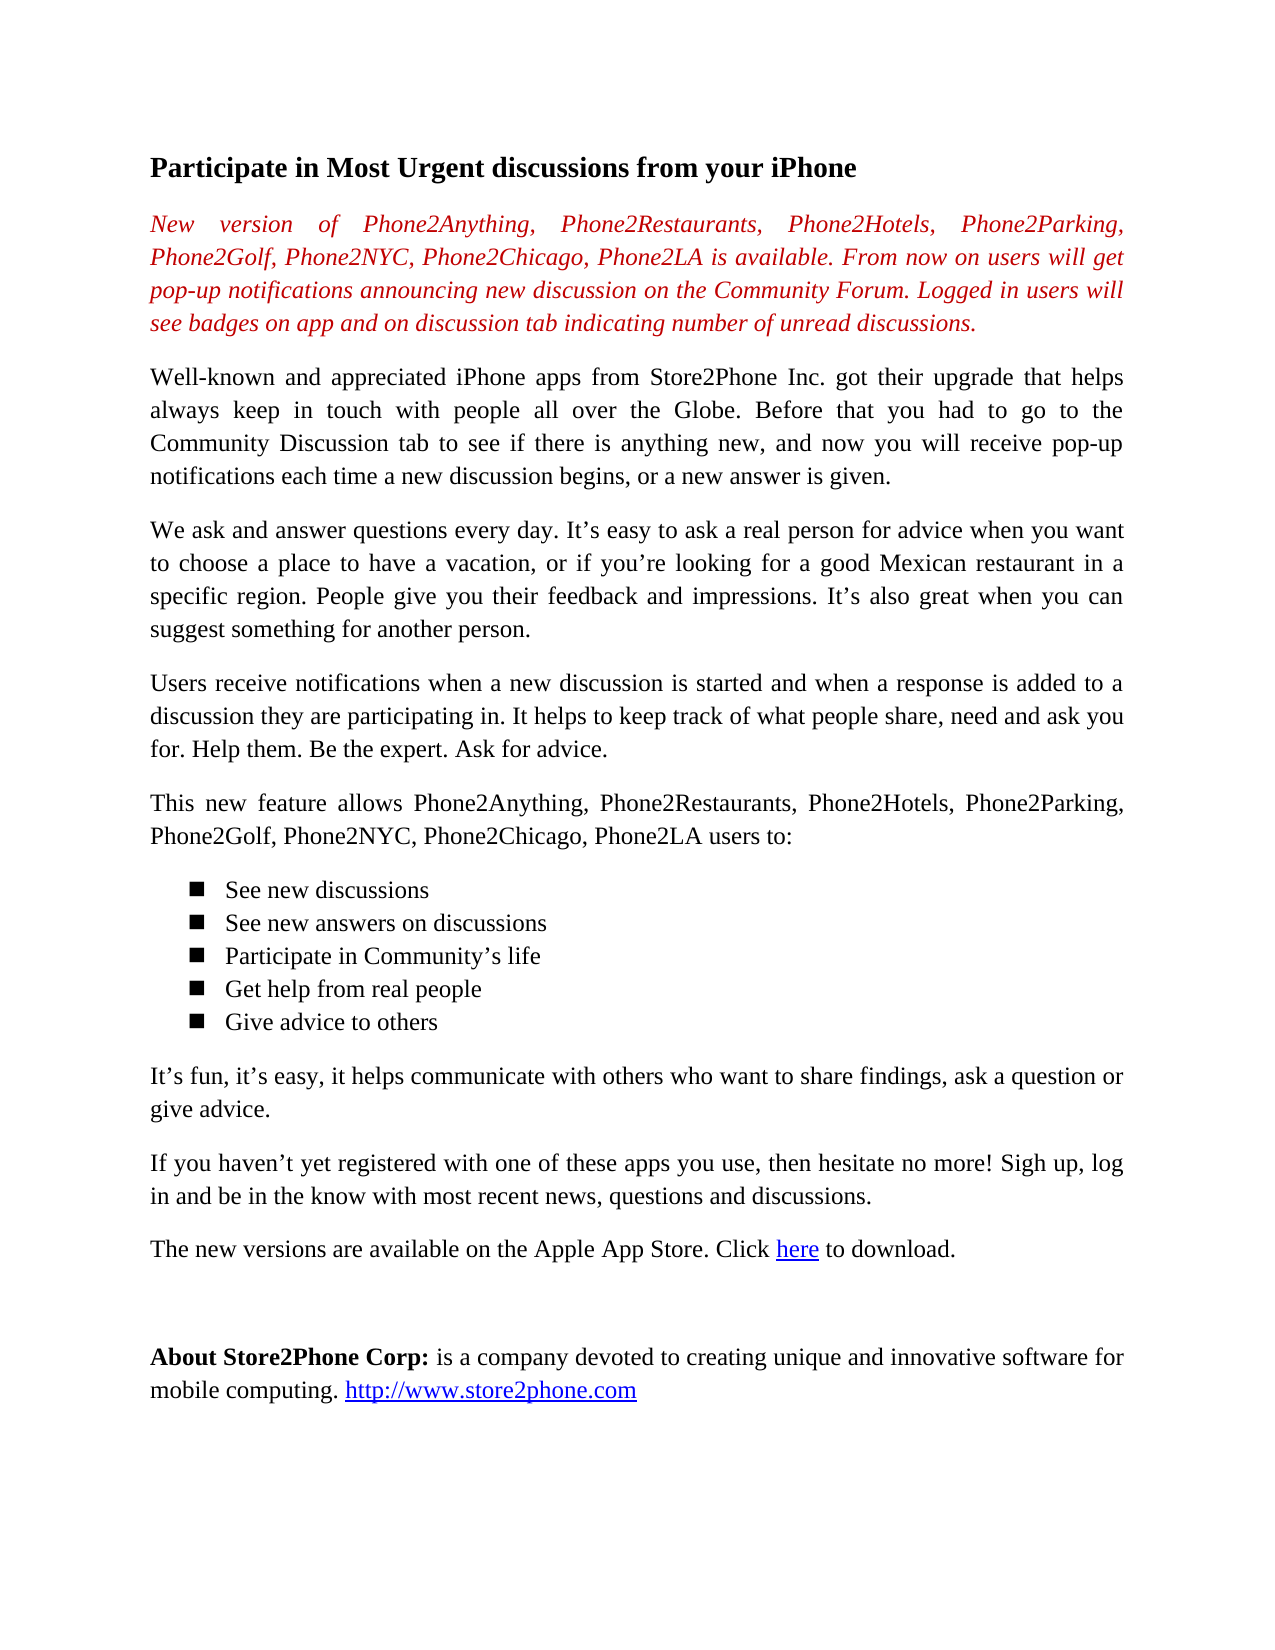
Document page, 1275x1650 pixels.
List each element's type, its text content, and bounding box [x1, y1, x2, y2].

text It’s fun, it’s easy, it helps communicate with others who want to share findings, ask a question or give advice. [150, 1061, 1125, 1123]
list See new answers on discussions [187, 908, 1125, 937]
text This new feature allows Phone2Anything, Phone2Restaurants, Phone2Hotels, Phone2Parking, Phone2Golf, Phone2NYC, Phone2Chicago, Phone2LA users to: [150, 788, 1125, 850]
text Participate in Most Urgent discussions from your iPhone [150, 150, 1125, 183]
text New version of Phone2Anything, Phone2Restaurants, Phone2Hotels, Phone2Parking, Phone2Golf, Phone2NYC, Phone2Chicago, Phone2LA is available. From now on users will get pop-up notifications announcing new discussion on the Community Forum. Logged in users will see badges on app and on discussion tab indicating number of unread discussions. [150, 209, 1125, 337]
text We ask and answer questions every day. It’s easy to ask a real person for advice when you want to choose a place to have a vacation, or if you’re looking for a good Mexican restaurant in a specific region. People give you their feedback and impressions. It’s also great when you can suggest something for another person. [150, 515, 1125, 643]
text Users receive notifications when a new discussion is started and when a response is added to a discussion they are participating in. It helps to keep track of what people share, need and ask you for. Help them. Be the expert. Ask for advice. [150, 668, 1125, 763]
list Give advice to others [187, 1007, 1125, 1036]
text If you haven’t yet registered with one of these apps you use, then hesitate no more! Sigh up, log in and be in the know with most recent news, questions and discussions. [150, 1148, 1125, 1209]
text The new versions are available on the Apple App Store. Click here to download. [150, 1234, 1125, 1263]
text About Store2Phone Corp: is a company devoted to creating unique and innovative software for mobile computing. http://www.store2phone.com [150, 1342, 1125, 1404]
list Participate in Community’s life [187, 941, 1125, 970]
text Well-known and appreciated iPhone apps from Store2Phone Inc. got their upgrade that helps always keep in touch with people all over the Globe. Before that you had to go to the Community Discussion tab to see if there is anything new, and now you will receive pop-up notifications each time a new discussion begins, or a new answer is given. [150, 362, 1125, 490]
list Get help from real people [187, 974, 1125, 1003]
list See new discussions [187, 875, 1125, 904]
